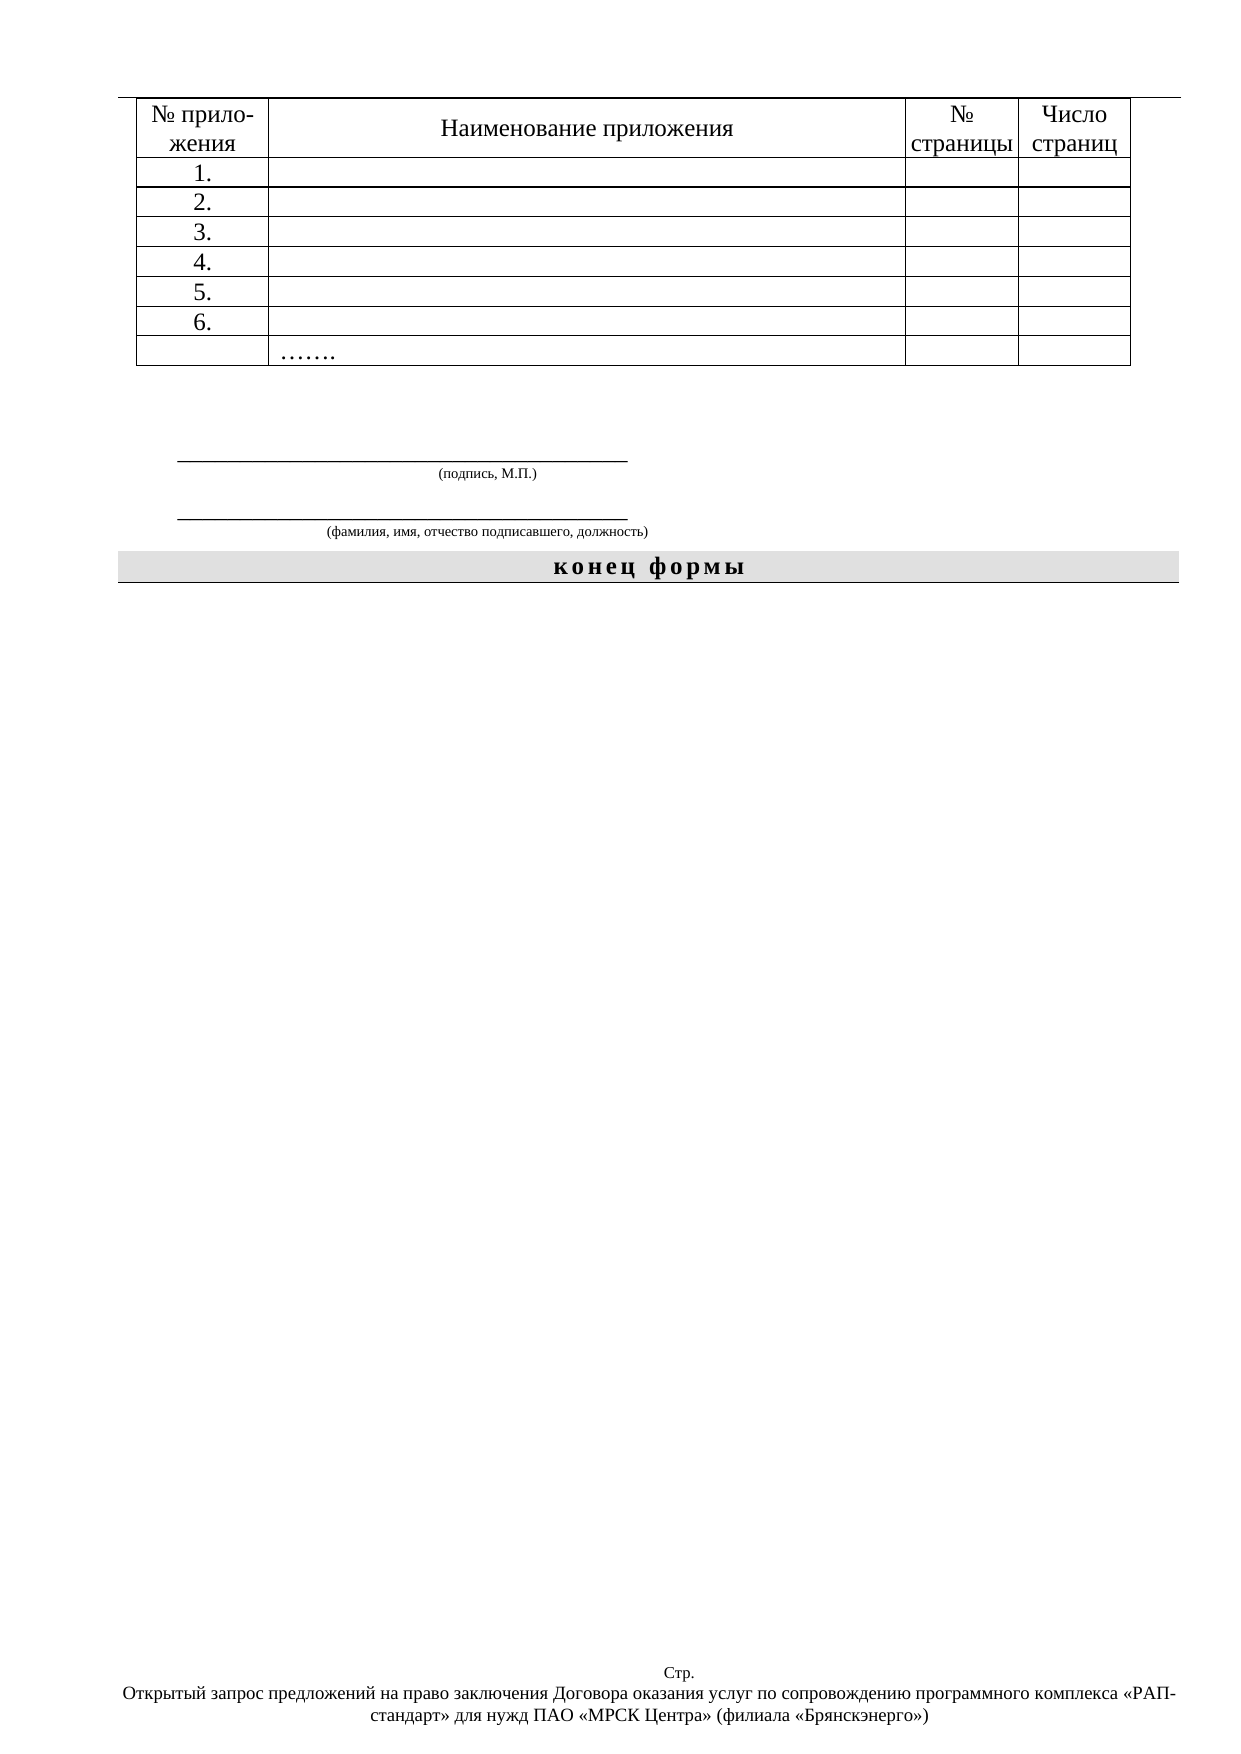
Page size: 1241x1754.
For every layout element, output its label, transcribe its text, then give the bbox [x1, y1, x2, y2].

table_cell [269, 247, 905, 276]
table_cell [269, 307, 905, 335]
text конец формы [118, 551, 1179, 582]
table_cell [906, 307, 1018, 335]
text ____________________________________ [118, 436, 1181, 465]
table_cell 2. [137, 188, 268, 216]
table_cell [1019, 188, 1130, 216]
table_cell [906, 277, 1018, 306]
table_header Наименование приложения [269, 99, 905, 157]
table_cell [269, 217, 905, 246]
table_cell [1019, 307, 1130, 335]
table_cell [269, 277, 905, 306]
table_cell [906, 217, 1018, 246]
table_cell [269, 188, 905, 216]
table_header № страницы [906, 99, 1018, 157]
table_cell [137, 336, 268, 365]
table_cell 4. [137, 247, 268, 276]
table_cell [906, 188, 1018, 216]
text (фамилия, имя, отчество подписавшего, должность) [118, 522, 797, 551]
table_cell [906, 158, 1018, 186]
table_cell 1. [137, 158, 268, 186]
text ____________________________________ [118, 494, 1181, 522]
table_cell [906, 247, 1018, 276]
table_header № прило-жения [137, 99, 268, 157]
table_cell 5. [137, 277, 268, 306]
table_cell [1019, 247, 1130, 276]
table_cell [1019, 158, 1130, 186]
table_cell 6. [137, 307, 268, 335]
table_header Число страниц [1019, 99, 1130, 157]
table_cell [1019, 277, 1130, 306]
table_cell [1019, 336, 1130, 365]
table_cell [269, 158, 905, 186]
table_cell 3. [137, 217, 268, 246]
table_cell ……. [269, 336, 905, 365]
text (подпись, М.П.) [118, 465, 797, 494]
table_cell [1019, 217, 1130, 246]
table_cell [906, 336, 1018, 365]
